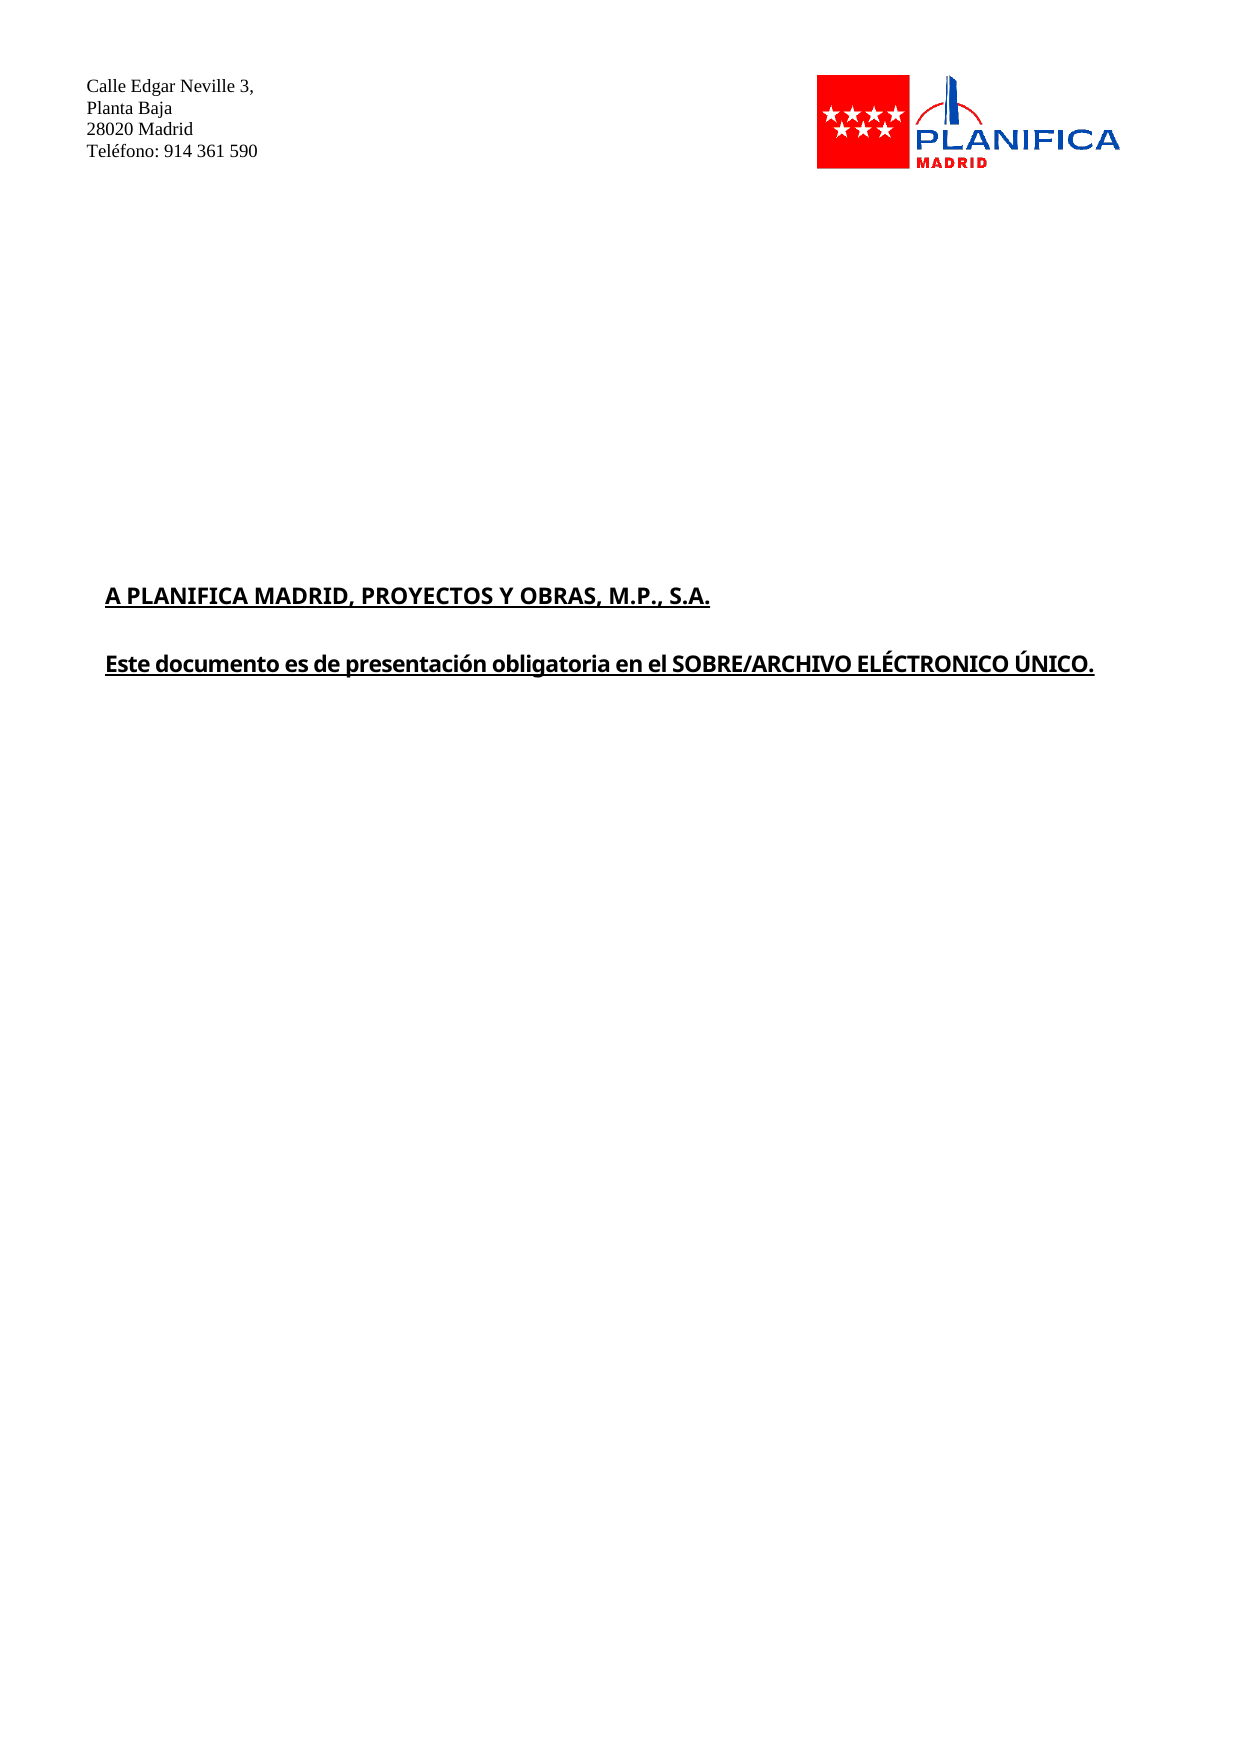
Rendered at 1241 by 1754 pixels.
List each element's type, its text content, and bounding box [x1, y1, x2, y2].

picture [816, 75, 1129, 169]
text A PLANIFICA MADRID, PROYECTOS Y OBRAS, M.P., S.A. [105, 580, 1136, 611]
text Este documento es de presentación obligatoria en el SOBRE/ARCHIVO ELÉCTRONICO ÚNICO. [105, 647, 1136, 679]
